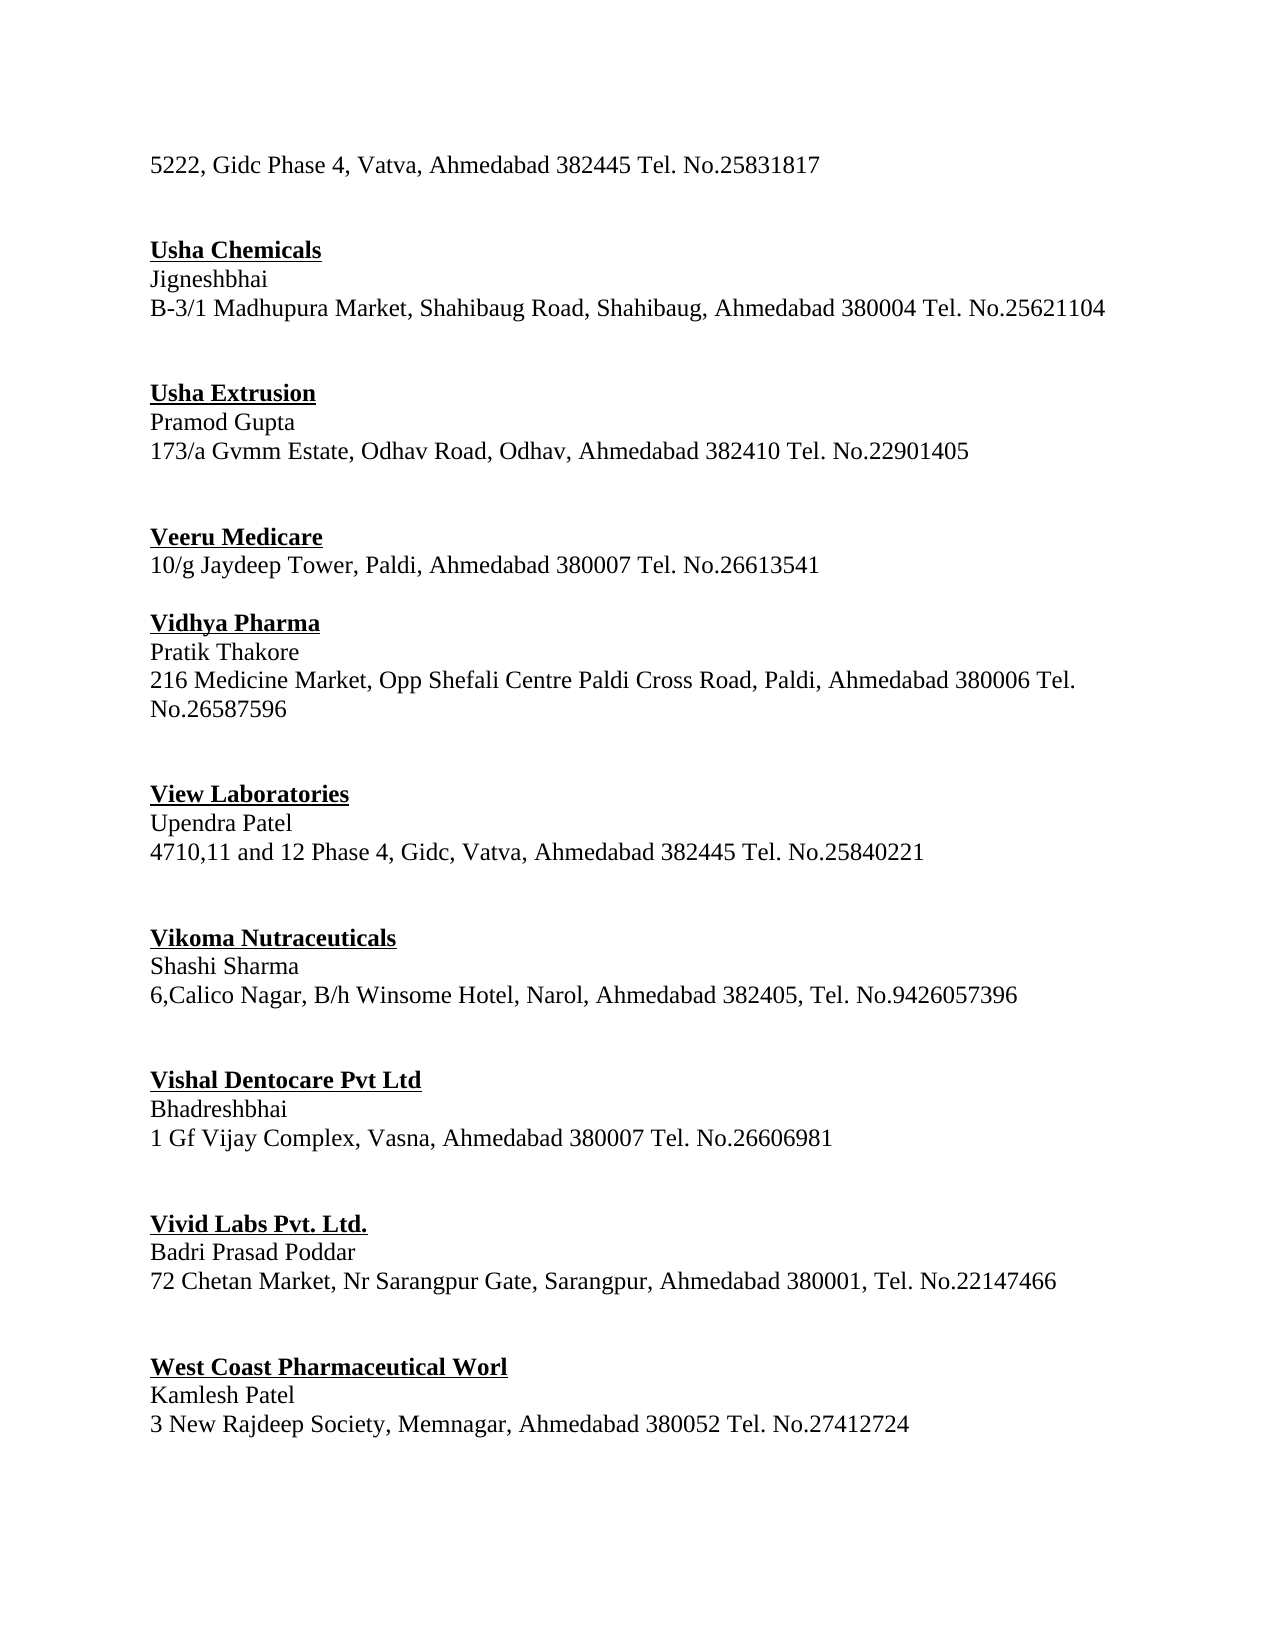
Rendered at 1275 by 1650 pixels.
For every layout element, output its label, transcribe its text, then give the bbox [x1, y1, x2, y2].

text West Coast Pharmaceutical Worl [150, 1352, 1125, 1380]
text Kamlesh Patel 3 New Rajdeep Society, Memnagar, Ahmedabad 380052 Tel. No.27412724 [150, 1380, 1125, 1495]
text Veeru Medicare 10/g Jaydeep Tower, Paldi, Ahmedabad 380007 Tel. No.26613541 [150, 522, 1125, 579]
text Vivid Labs Pvt. Ltd. [150, 1209, 1125, 1237]
text Usha Chemicals Jigneshbhai B-3/1 Madhupura Market, Shahibaug Road, Shahibaug, Ahmedabad 380004 Tel. No.25621104 [150, 236, 1125, 378]
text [150, 150, 1125, 236]
text Usha Extrusion Pramod Gupta 173/a Gvmm Estate, Odhav Road, Odhav, Ahmedabad 382410 Tel. No.22901405 [150, 378, 1125, 522]
text Vidhya Pharma Pratik Thakore 216 Medicine Market, Opp Shefali Centre Paldi Cross Road, Paldi, Ahmedabad 380006 Tel. No.26587596 [150, 608, 1125, 779]
text Badri Prasad Poddar 72 Chetan Market, Nr Sarangpur Gate, Sarangpur, Ahmedabad 380001, Tel. No.22147466 [150, 1237, 1125, 1352]
text Vishal Dentocare Pvt Ltd Bhadreshbhai 1 Gf Vijay Complex, Vasna, Ahmedabad 380007 Tel. No.26606981 [150, 1066, 1125, 1209]
text View Laboratories Upendra Patel 4710,11 and 12 Phase 4, Gidc, Vatva, Ahmedabad 382445 Tel. No.25840221 [150, 779, 1125, 923]
text Vikoma Nutraceuticals Shashi Sharma 6,Calico Nagar, B/h Winsome Hotel, Narol, Ahmedabad 382405, Tel. No.9426057396 [150, 923, 1125, 1066]
